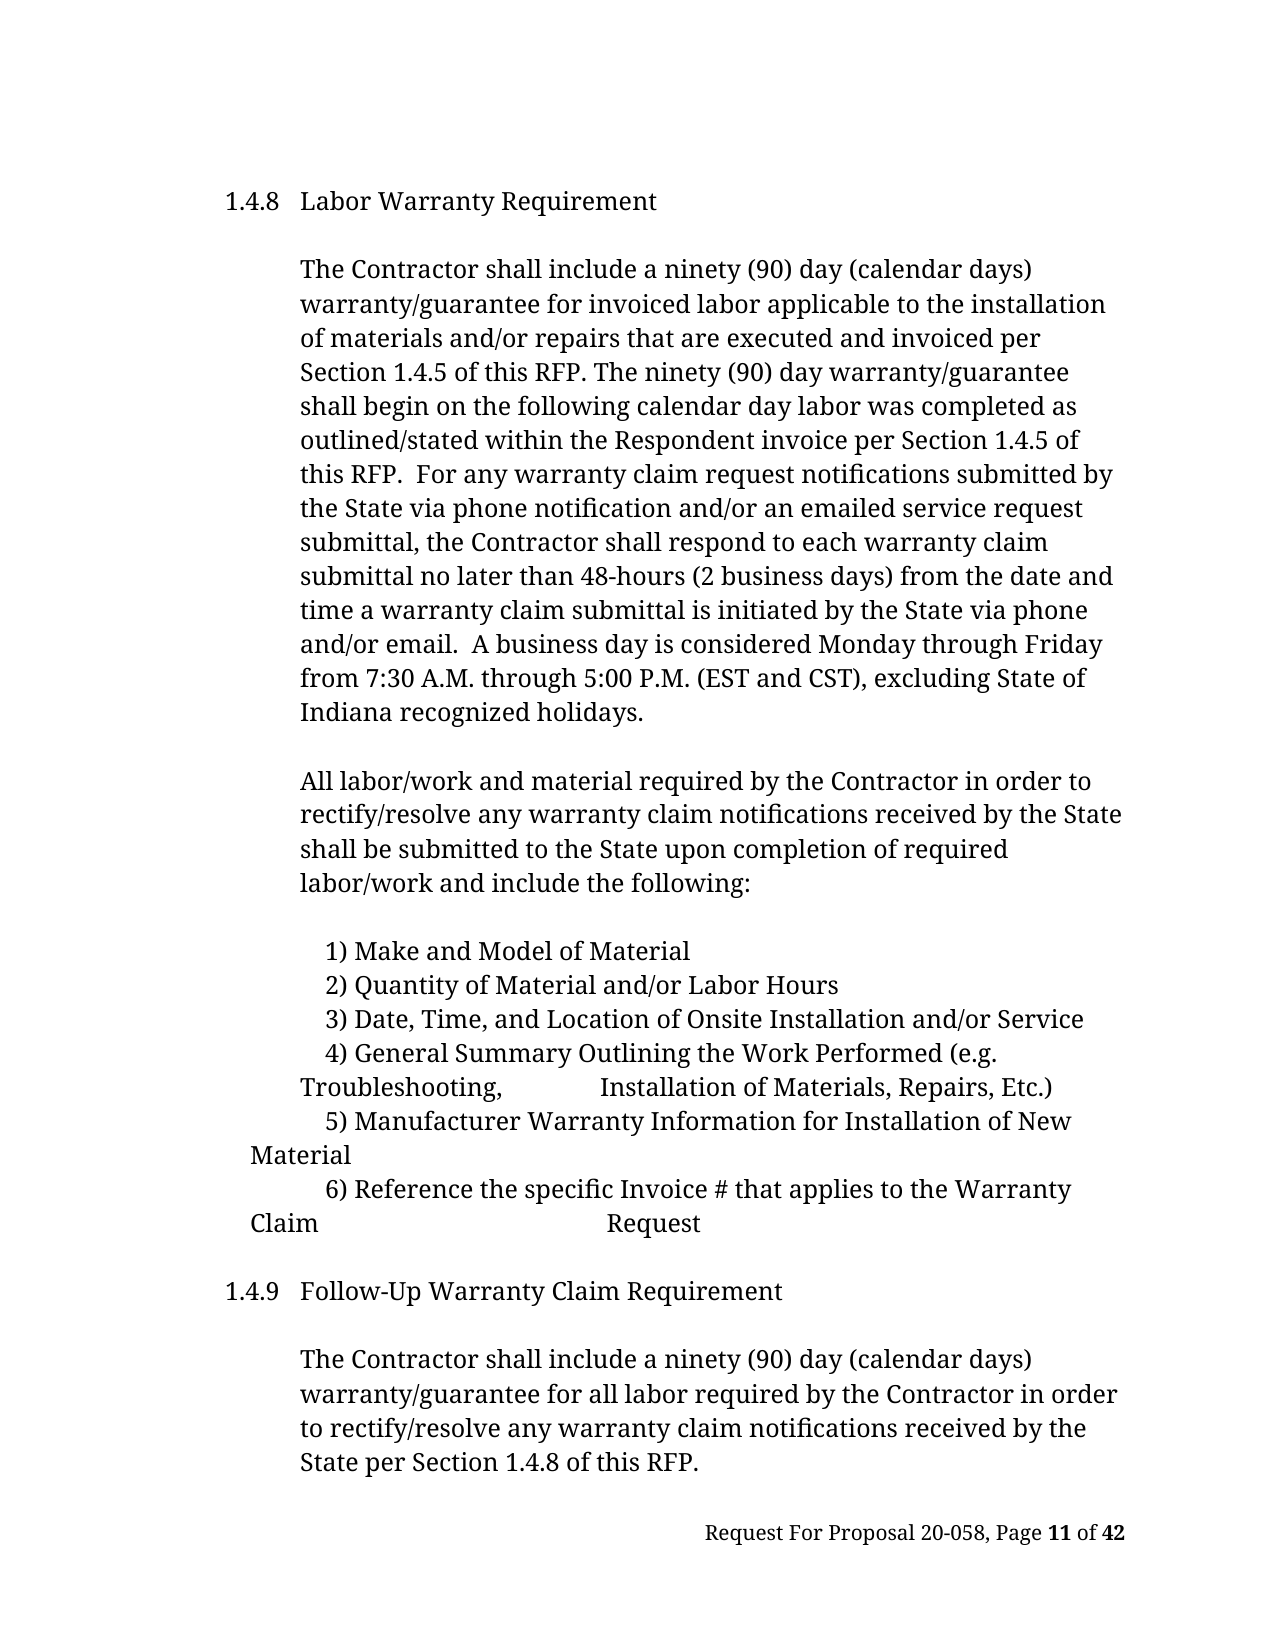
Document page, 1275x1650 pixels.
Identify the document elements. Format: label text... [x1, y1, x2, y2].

text All labor/work and material required by the Contractor in order to rectify/resolve any warranty claim notifications received by the State shall be submitted to the State upon completion of required labor/work and include the following: [300, 763, 1125, 899]
text 6) Reference the specific Invoice # that applies to the Warranty Claim Request [250, 1172, 1125, 1240]
text 4) General Summary Outlining the Work Performed (e.g. Troubleshooting, Installation of Materials, Repairs, Etc.) [300, 1036, 1125, 1104]
text 3) Date, Time, and Location of Onsite Installation and/or Service [250, 1002, 1125, 1036]
text The Contractor shall include a ninety (90) day (calendar days) warranty/guarantee for all labor required by the Contractor in order to rectify/resolve any warranty claim notifications received by the State per Section 1.4.8 of this RFP. [300, 1342, 1125, 1478]
text 1) Make and Model of Material [250, 933, 1125, 967]
text 1.4.9 Follow-Up Warranty Claim Requirement [150, 1274, 1125, 1308]
text 1.4.8 Labor Warranty Requirement [150, 184, 1125, 218]
text 2) Quantity of Material and/or Labor Hours [250, 967, 1125, 1002]
text The Contractor shall include a ninety (90) day (calendar days) warranty/guarantee for invoiced labor applicable to the installation of materials and/or repairs that are executed and invoiced per Section 1.4.5 of this RFP. The ninety (90) day warranty/guarantee shall begin on the following calendar day labor was completed as outlined/stated within the Respondent invoice per Section 1.4.5 of this RFP. For any warranty claim request notifications submitted by the State via phone notification and/or an emailed service request submittal, the Contractor shall respond to each warranty claim submittal no later than 48-hours (2 business days) from the date and time a warranty claim submittal is initiated by the State via phone and/or email. A business day is considered Monday through Friday from 7:30 A.M. through 5:00 P.M. (EST and CST), excluding State of Indiana recognized holidays. [300, 252, 1125, 729]
text 5) Manufacturer Warranty Information for Installation of New Material [250, 1104, 1125, 1172]
